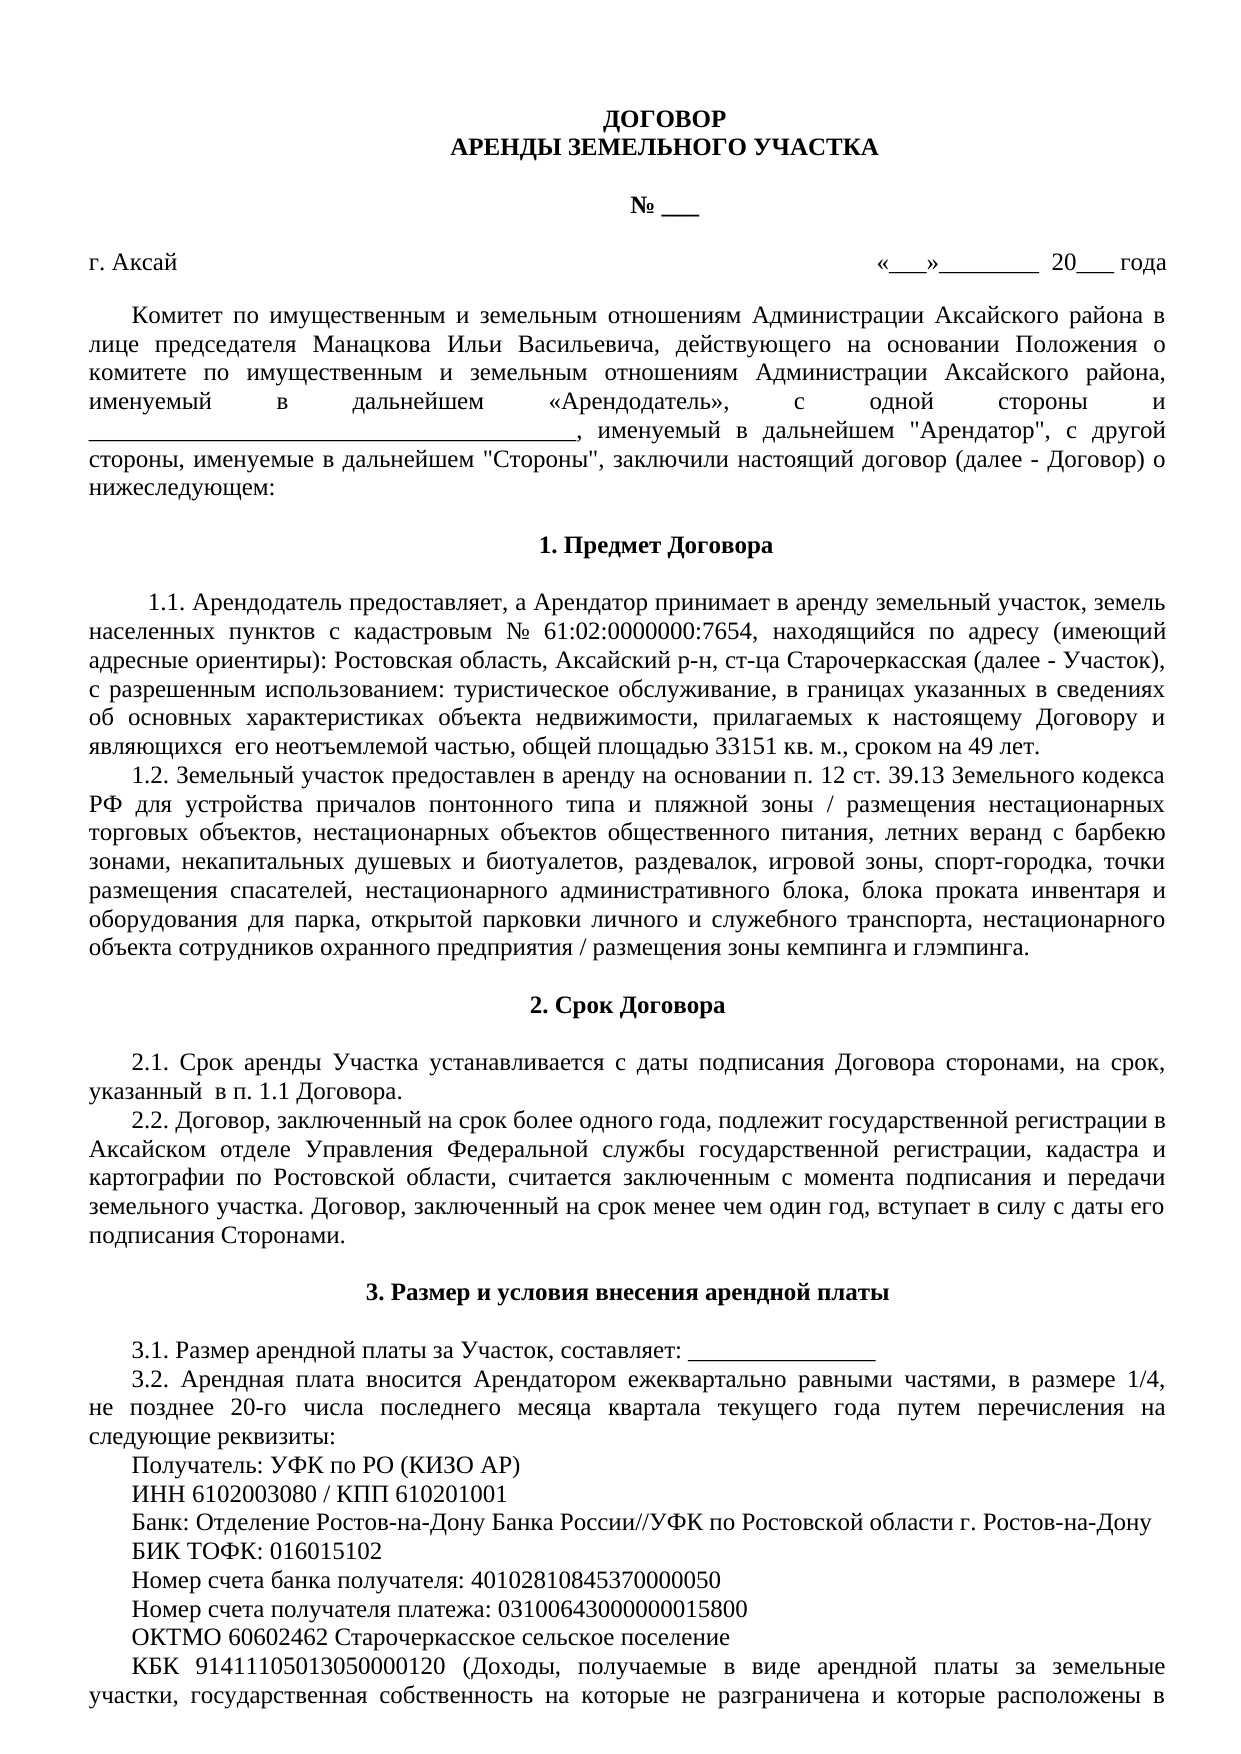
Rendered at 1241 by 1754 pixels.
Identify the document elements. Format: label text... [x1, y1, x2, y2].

text ОКТМО 60602462 Старочеркасское сельское поселение [89, 1622, 1167, 1651]
text Банк: Отделение Ростов-на-Дону Банка России//УФК по Ростовской области г. Ростов-на-Дону [89, 1507, 1167, 1536]
text Номер счета получателя платежа: 03100643000000015800 [89, 1594, 1167, 1622]
text Получатель: УФК по РО (КИЗО АР) [89, 1450, 1167, 1479]
text 3.1. Размер арендной платы за Участок, составляет: _______________ [89, 1335, 1167, 1364]
text БИК ТОФК: 016015102 [89, 1536, 1167, 1565]
text 2.2. Договор, заключенный на срок более одного года, подлежит государственной регистрации в Аксайском отделе Управления Федеральной службы государственной регистрации, кадастра и картографии по Ростовской области, считается заключенным с момента подписания и передачи земельного участка. Договор, заключенный на срок менее чем один год, вступает в силу с даты его подписания Сторонами. [89, 1105, 1167, 1249]
text 1.1. Арендодатель предоставляет, а Арендатор принимает в аренду земельный участок, земель населенных пунктов с кадастровым № 61:02:0000000:7654, находящийся по адресу (имеющий адресные ориентиры): Ростовская область, Аксайский р-н, ст-ца Старочеркасская (далее - Участок), с разрешенным использованием: туристическое обслуживание, в границах указанных в сведениях об основных характеристиках объекта недвижимости, прилагаемых к настоящему Договору и являющихся его неотъемлемой частью, общей площадью 33151 кв. м., сроком на 49 лет. [89, 587, 1167, 760]
text 2.1. Срок аренды Участка устанавливается с даты подписания Договора сторонами, на срок, указанный в п. 1.1 Договора. [89, 1047, 1167, 1105]
text 3. Размер и условия внесения арендной платы [89, 1277, 1167, 1306]
text ИНН 6102003080 / КПП 610201001 [89, 1479, 1167, 1507]
text Номер счета банка получателя: 40102810845370000050 [89, 1565, 1167, 1594]
table_header «___»________ 20___ года [627, 248, 1178, 276]
table_header г. Аксай [78, 248, 627, 276]
title ДОГОВОР [89, 104, 1167, 132]
text 3.2. Арендная плата вносится Арендатором ежеквартально равными частями, в размере 1/4, не позднее 20-го числа последнего месяца квартала текущего года путем перечисления на следующие реквизиты: [89, 1364, 1167, 1450]
text Комитет по имущественным и земельным отношениям Администрации Аксайского района в лице председателя Манацкова Ильи Васильевича, действующего на основании Положения о комитете по имущественным и земельным отношениям Администрации Аксайского района, именуемый в дальнейшем «Арендодатель», с одной стороны и _______________________________________, именуемый в дальнейшем "Арендатор", с другой стороны, именуемые в дальнейшем "Стороны", заключили настоящий договор (далее - Договор) о нижеследующем: [89, 300, 1167, 501]
text 1. Предмет Договора [89, 530, 1167, 559]
text № ___ [89, 190, 1167, 219]
text 1.2. Земельный участок предоставлен в аренду на основании п. 12 ст. 39.13 Земельного кодекса РФ для устройства причалов понтонного типа и пляжной зоны / размещения нестационарных торговых объектов, нестационарных объектов общественного питания, летних веранд с барбекю зонами, некапитальных душевых и биотуалетов, раздевалок, игровой зоны, спорт-городка, точки размещения спасателей, нестационарного административного блока, блока проката инвентаря и оборудования для парка, открытой парковки личного и служебного транспорта, нестационарного объекта сотрудников охранного предприятия / размещения зоны кемпинга и глэмпинга. [89, 760, 1167, 961]
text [89, 1651, 1167, 1709]
text 2. Срок Договора [89, 990, 1167, 1019]
title АРЕНДЫ ЗЕМЕЛЬНОГО УЧАСТКА [89, 132, 1167, 161]
